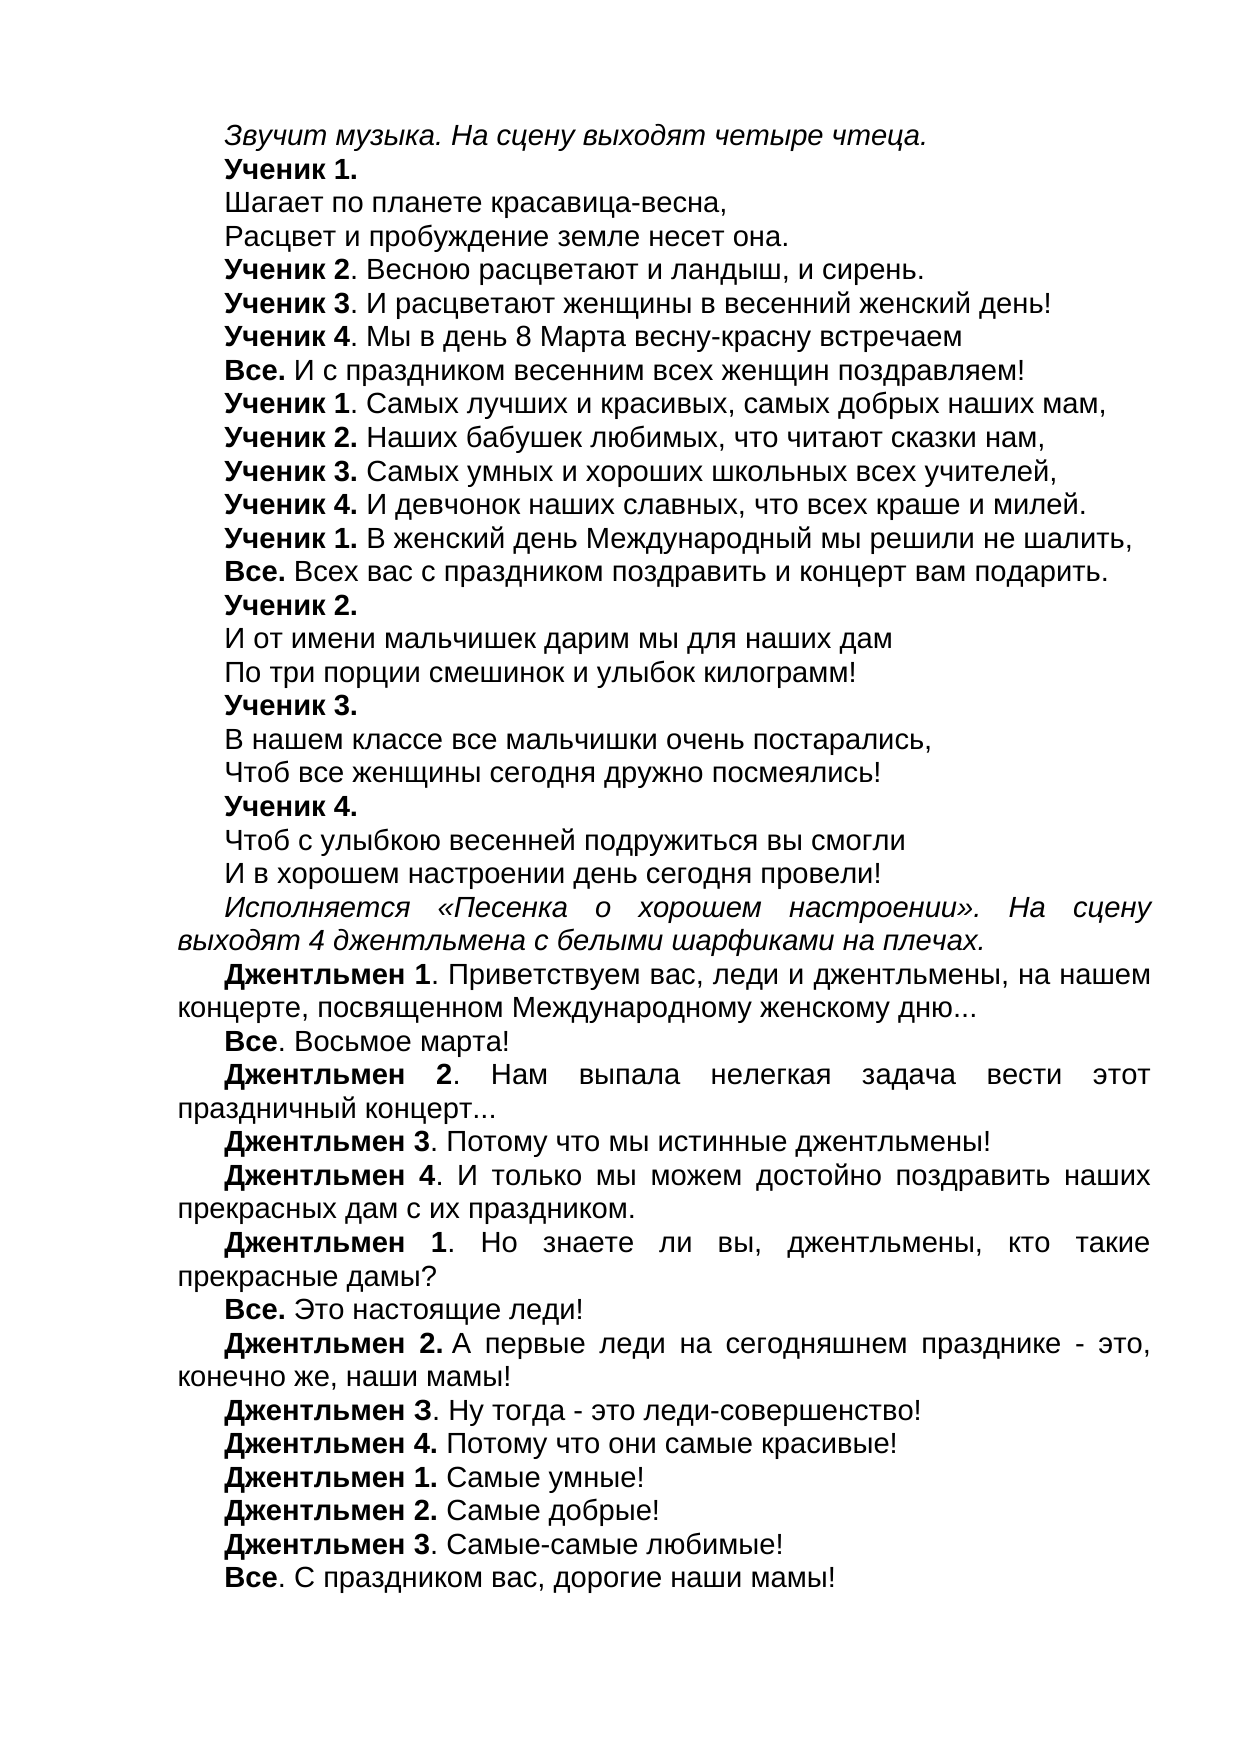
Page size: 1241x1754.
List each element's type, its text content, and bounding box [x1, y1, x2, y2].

text Джентльмен 2. Нам выпала нелегкая задача вести этот праздничный концерт... [177, 1057, 1152, 1124]
text Ученик 1. В женский день Международный мы решили не шалить, [177, 521, 1152, 554]
text Исполняется «Песенка о хорошем настроении». На сцену выходят 4 джентльмена с белыми шарфиками на плечах. [177, 889, 1152, 957]
text Джентльмен З. Ну тогда - это леди-совершенство! [177, 1393, 1152, 1426]
text Ученик 3. Самых умных и хороших школьных всех учителей, [177, 453, 1152, 487]
text Ученик 3. [177, 688, 1152, 722]
text Ученик 4. Мы в день 8 Марта весну-красну встречаем [177, 319, 1152, 353]
text Ученик 4. И девчонок наших славных, что всех краше и милей. [177, 487, 1152, 521]
text В нашем классе все мальчишки очень постарались, [177, 722, 1152, 755]
text Джентльмен 1. Самые умные! [177, 1460, 1152, 1493]
text И в хорошем настроении день сегодня провели! [177, 856, 1152, 889]
text Джентльмен 3. Самые-самые любимые! [177, 1527, 1152, 1560]
text Ученик 2. Весною расцветают и ландыш, и сирень. [177, 252, 1152, 286]
text Ученик 2. [177, 588, 1152, 621]
text Все. С праздником вас, дорогие наши мамы! [177, 1560, 1152, 1594]
text Все. Всех вас с праздником поздравить и концерт вам подарить. [177, 554, 1152, 588]
text Ученик 2. Наших бабушек любимых, что читают сказки нам, [177, 420, 1152, 453]
text Джентльмен 4. Потому что они самые красивые! [177, 1426, 1152, 1460]
text По три порции смешинок и улыбок килограмм! [177, 655, 1152, 688]
text Чтоб все женщины сегодня дружно посмеялись! [177, 755, 1152, 789]
text Шагает по планете красавица-весна, [177, 185, 1152, 219]
text Все. Это настоящие леди! [177, 1292, 1152, 1326]
text Звучит музыка. На сцену выходят четыре чтеца. [177, 118, 1152, 152]
text Джентльмен 3. Потому что мы истинные джентльмены! [177, 1124, 1152, 1158]
text Все. Восьмое марта! [177, 1024, 1152, 1057]
text Ученик 3. И расцветают женщины в весенний женский день! [177, 286, 1152, 319]
text Джентльмен 2. Самые добрые! [177, 1493, 1152, 1527]
text Джентльмен 2. А первые леди на сегодняшнем празднике - это, конечно же, наши мамы! [177, 1326, 1152, 1393]
text Ученик 1. [177, 152, 1152, 185]
text Джентльмен 4. И только мы можем достойно поздравить наших прекрасных дам с их праздником. [177, 1158, 1152, 1225]
text Все. И с праздником весенним всех женщин поздравляем! [177, 353, 1152, 386]
text Ученик 4. [177, 789, 1152, 822]
text И от имени мальчишек дарим мы для наших дам [177, 621, 1152, 655]
text Расцвет и пробуждение земле несет она. [177, 219, 1152, 252]
text Ученик 1. Самых лучших и красивых, самых добрых наших мам, [177, 386, 1152, 420]
text Чтоб с улыбкою весенней подружиться вы смогли [177, 822, 1152, 856]
text Джентльмен 1. Приветствуем вас, леди и джентльмены, на нашем концерте, посвященном Международному женскому дню... [177, 957, 1152, 1024]
text Джентльмен 1. Ho знаете ли вы, джентльмены, кто такие прекрасные дамы? [177, 1225, 1152, 1292]
